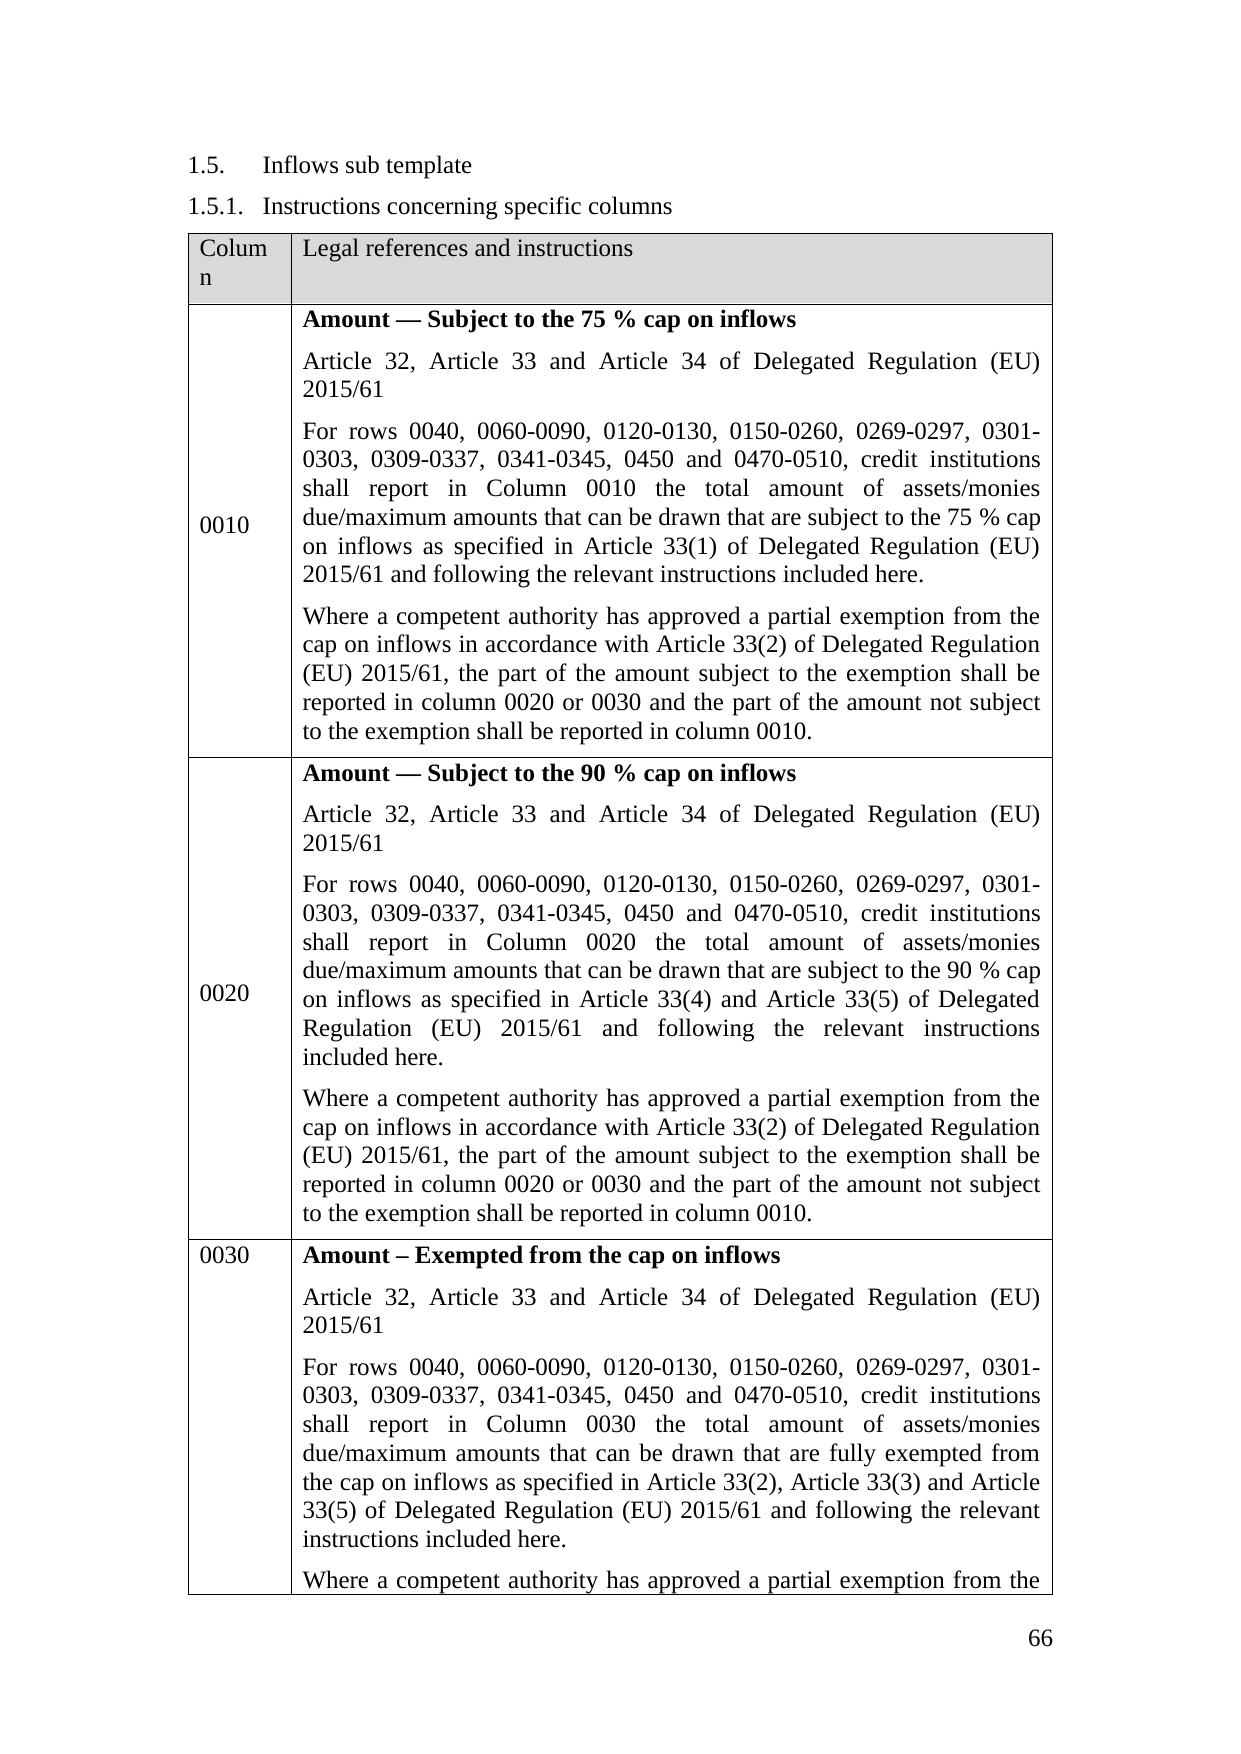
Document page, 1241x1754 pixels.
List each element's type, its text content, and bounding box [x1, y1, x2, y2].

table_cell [292, 1240, 1052, 1594]
table_cell 0010 [189, 305, 291, 757]
table_cell Amount — Subject to the 75 % cap on inflows Article 32, Article 33 and Article 34 of Delegated Regulation (EU) 2015/61 For rows 0040, 0060-0090, 0120-0130, 0150-0260, 0269-0297, 0301-0303, 0309-0337, 0341-0345, 0450 and 0470-0510, credit institutions shall report in Column 0010 the total amount of assets/monies due/maximum amounts that can be drawn that are subject to the 75 % cap on inflows as specified in Article 33(1) of Delegated Regulation (EU) 2015/61 and following the relevant instructions included here. Where a competent authority has approved a partial exemption from the cap on inflows in accordance with Article 33(2) of Delegated Regulation (EU) 2015/61, the part of the amount subject to the exemption shall be reported in column 0020 or 0030 and the part of the amount not subject to the exemption shall be reported in column 0010. [292, 305, 1052, 757]
table_header Legal references and instructions [292, 234, 1052, 303]
table_cell Amount — Subject to the 90 % cap on inflows Article 32, Article 33 and Article 34 of Delegated Regulation (EU) 2015/61 For rows 0040, 0060-0090, 0120-0130, 0150-0260, 0269-0297, 0301-0303, 0309-0337, 0341-0345, 0450 and 0470-0510, credit institutions shall report in Column 0020 the total amount of assets/monies due/maximum amounts that can be drawn that are subject to the 90 % cap on inflows as specified in Article 33(4) and Article 33(5) of Delegated Regulation (EU) 2015/61 and following the relevant instructions included here. Where a competent authority has approved a partial exemption from the cap on inflows in accordance with Article 33(2) of Delegated Regulation (EU) 2015/61, the part of the amount subject to the exemption shall be reported in column 0020 or 0030 and the part of the amount not subject to the exemption shall be reported in column 0010. [292, 758, 1052, 1239]
table_cell 0030 [189, 1240, 291, 1594]
text 1.5.1. Instructions concerning specific columns [187, 191, 1053, 220]
text 1.5. Inflows sub template [187, 150, 1053, 179]
table_cell 0020 [189, 758, 291, 1239]
table_header Column [189, 234, 291, 303]
